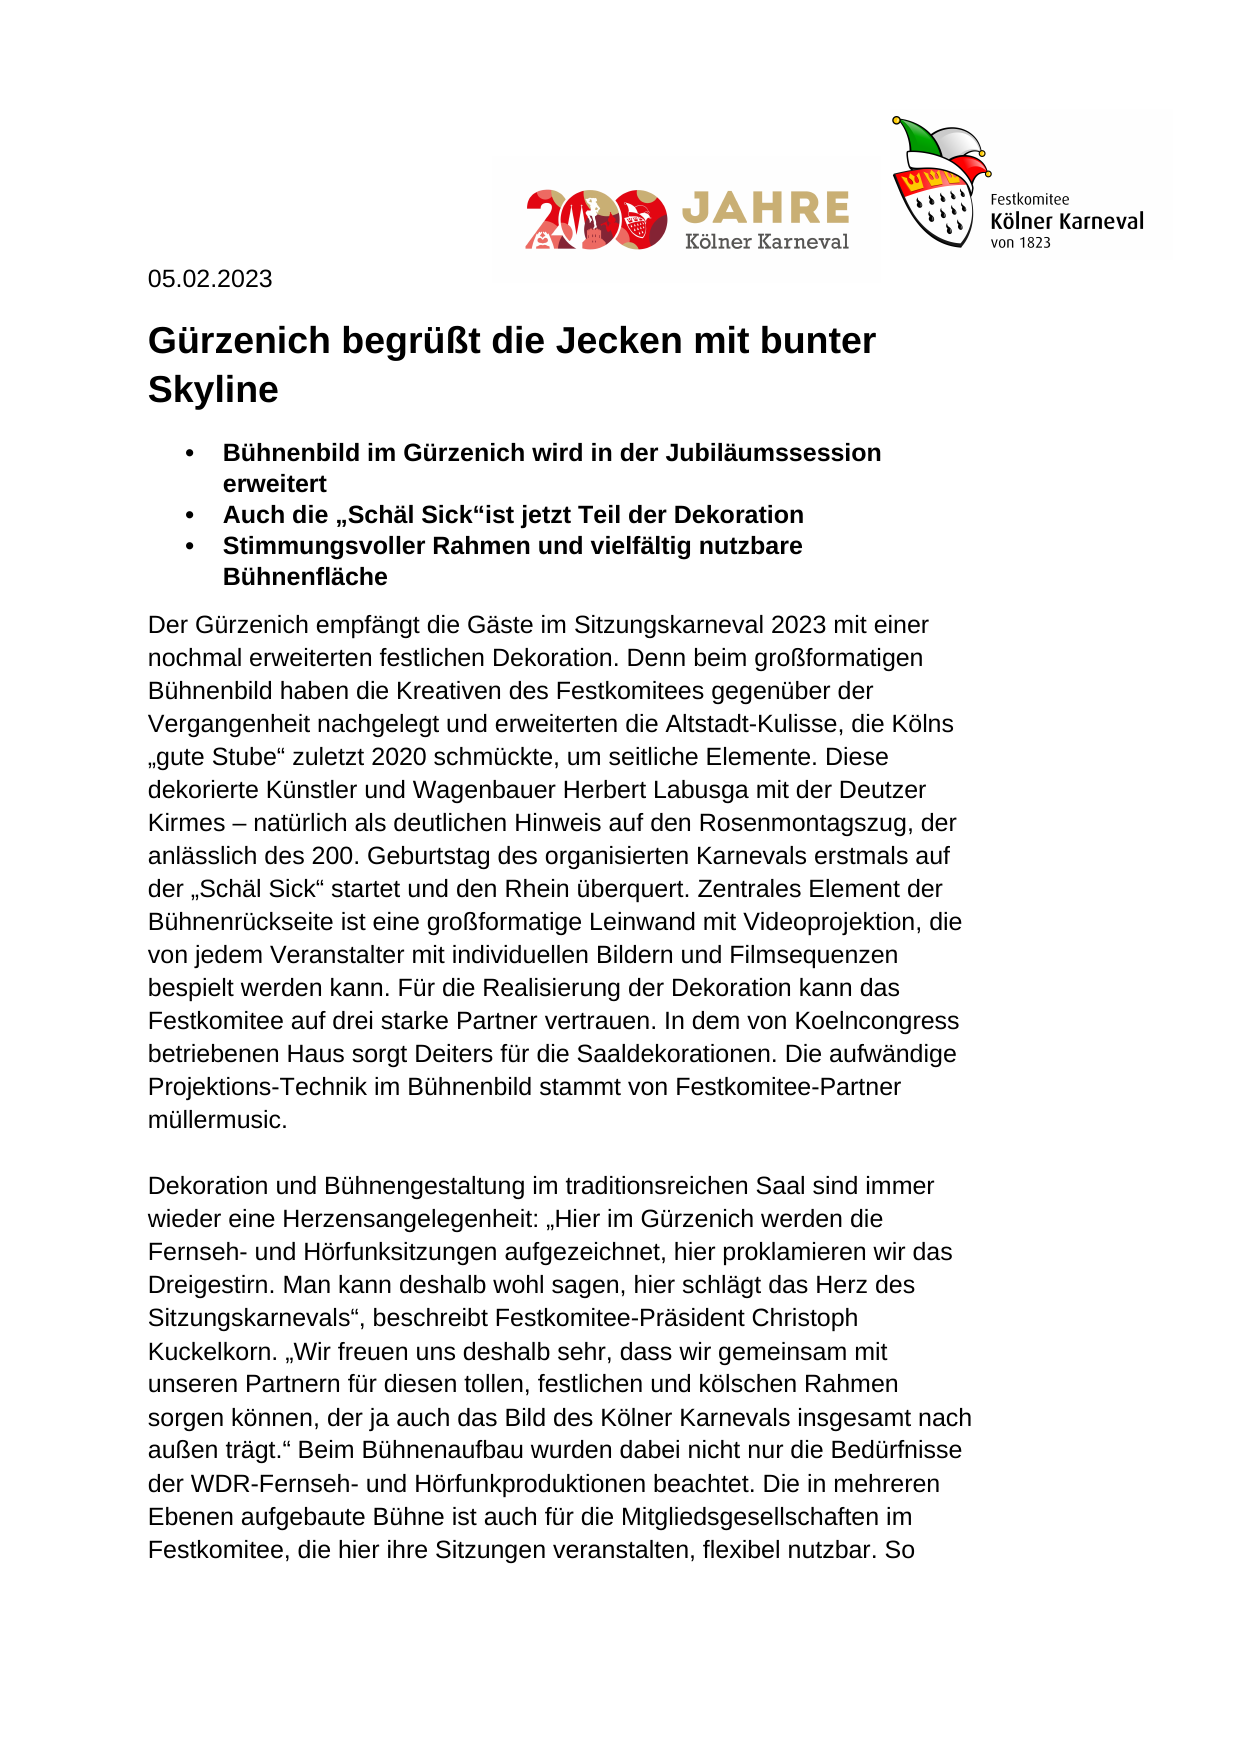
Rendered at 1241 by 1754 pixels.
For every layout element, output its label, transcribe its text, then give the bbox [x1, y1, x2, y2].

text Gürzenich begrüßt die Jecken mit bunter Skyline [148, 318, 974, 411]
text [148, 610, 974, 1563]
picture [492, 156, 882, 236]
list Stimmungsvoller Rahmen und vielfältig nutzbare Bühnenfläche [185, 531, 974, 591]
text 05.02.2023 [148, 236, 974, 293]
picture [890, 109, 1174, 260]
list ​Bühnenbild im Gürzenich wird in der Jubiläumssession erweitert [185, 438, 974, 498]
list Auch die „Schäl Sick“ist jetzt Teil der Dekoration [185, 500, 974, 529]
